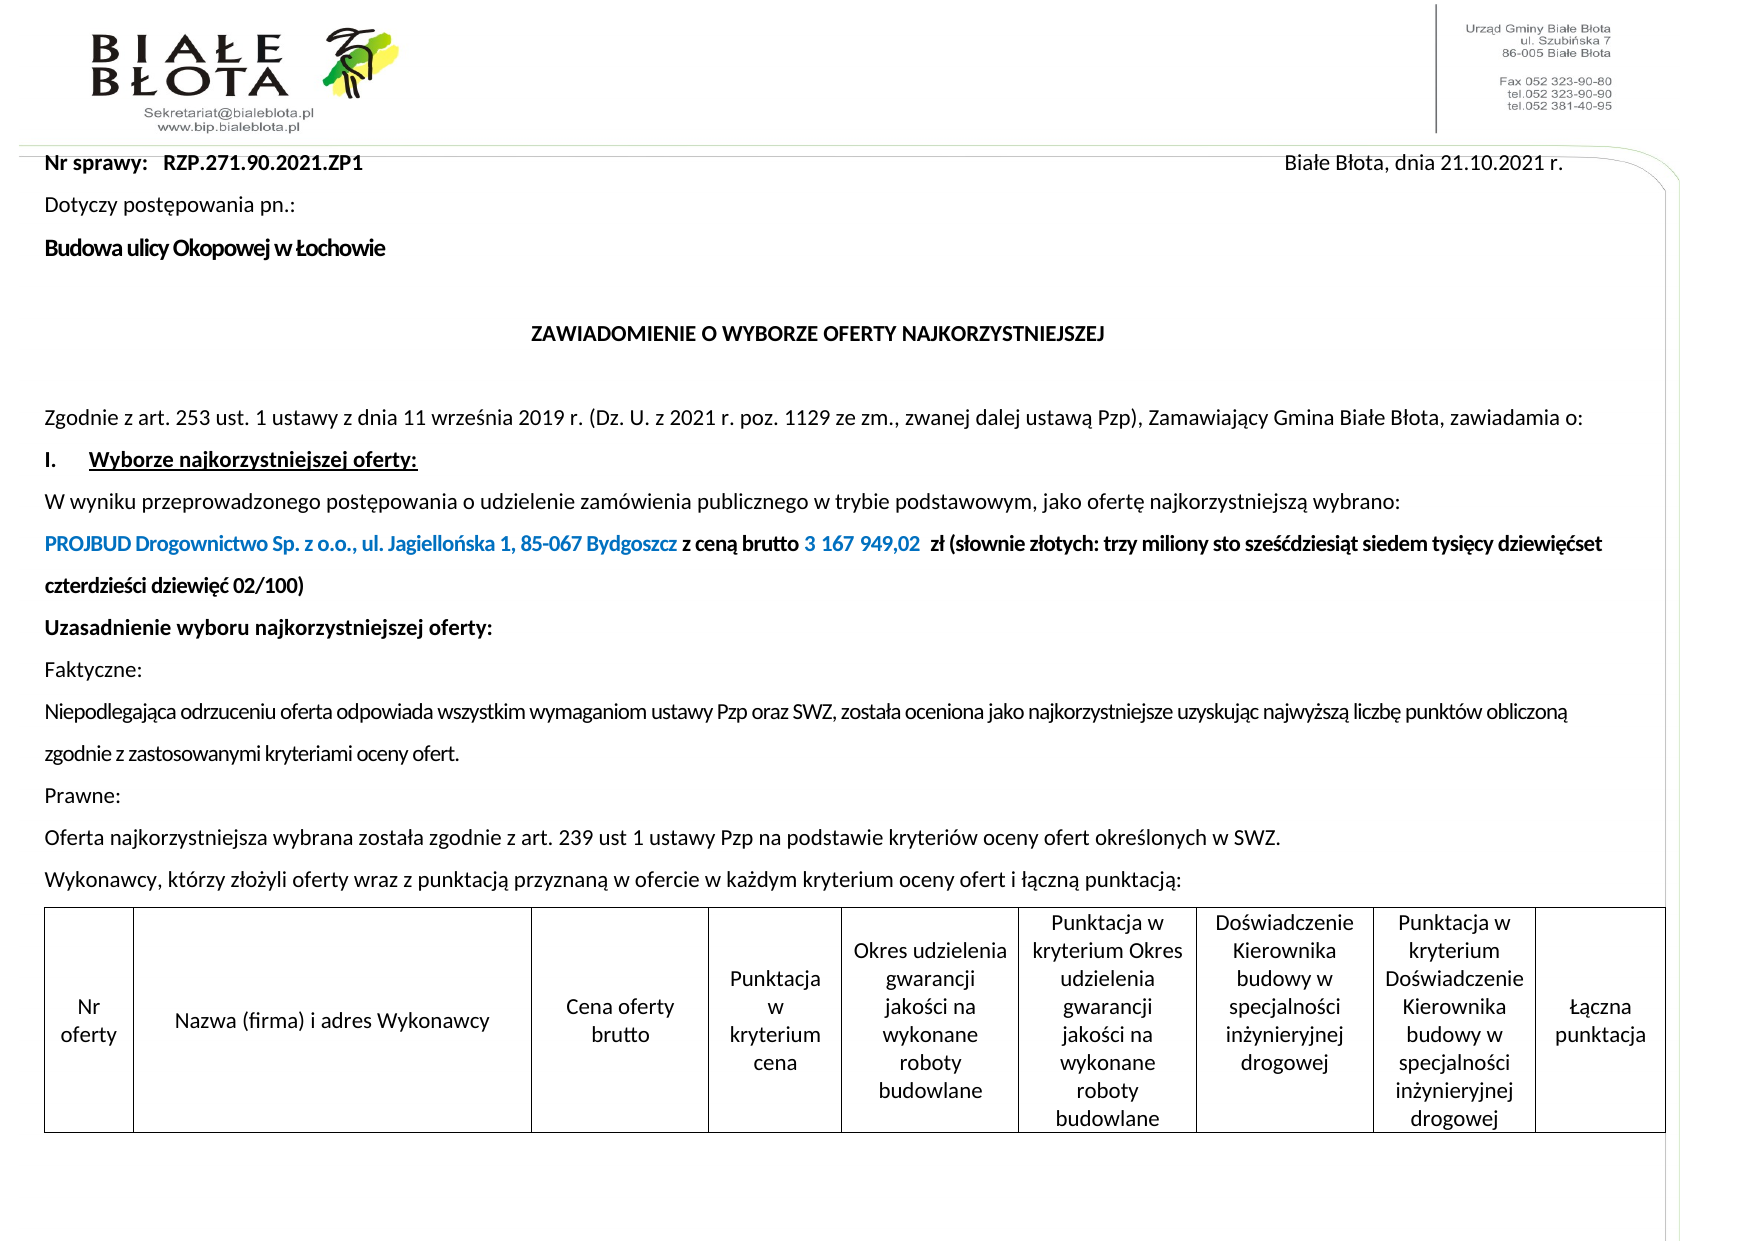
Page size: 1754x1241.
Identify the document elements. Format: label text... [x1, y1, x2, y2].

table_header Cena oferty brutto [532, 908, 708, 1132]
table_header Nr oferty [45, 908, 133, 1132]
table_header Punktacja w kryterium cena [709, 908, 841, 1132]
list Prawne: [44, 781, 1606, 809]
text PROJBUD Drogownictwo Sp. z o.o., ul. Jagiellońska 1, 85-067 Bydgoszcz z ceną brutto 3 167 949,02 zł (słownie złotych: trzy miliony sto sześćdziesiąt siedem tysięcy dziewięćset czterdzieści dziewięć 02/100) [44, 529, 1606, 599]
text Uzasadnienie wyboru najkorzystniejszej oferty: [44, 613, 1595, 641]
text Oferta najkorzystniejsza wybrana została zgodnie z art. 239 ust 1 ustawy Pzp na podstawie kryteriów oceny ofert określonych w SWZ. [44, 823, 1606, 851]
text Dotyczy postępowania pn.: [44, 190, 1606, 218]
list Wyborze najkorzystniejszej oferty: [44, 445, 1606, 473]
table_header Punktacja w kryterium Doświadczenie Kierownika budowy w specjalności inżynieryjnej drogowej [1374, 908, 1535, 1132]
text Zgodnie z art. 253 ust. 1 ustawy z dnia 11 września 2019 r. (Dz. U. z 2021 r. poz. 1129 ze zm., zwanej dalej ustawą Pzp), Zamawiający Gmina Białe Błota, zawiadamia o: [44, 403, 1606, 431]
list Wykonawcy, którzy złożyli oferty wraz z punktacją przyznaną w ofercie w każdym kryterium oceny ofert i łączną punktacją: [44, 865, 1606, 893]
text Nr sprawy: RZP.271.90.2021.ZP1 Białe Błota, dnia 21.10.2021 r. [44, 148, 1606, 176]
table_header Punktacja w kryterium Okres udzielenia gwarancji jakości na wykonane roboty budowlane [1019, 908, 1196, 1132]
picture [18, 4, 1680, 1241]
text W wyniku przeprowadzonego postępowania o udzielenie zamówienia publicznego w trybie podstawowym, jako ofertę najkorzystniejszą wybrano: [44, 487, 1606, 515]
text Budowa ulicy Okopowej w Łochowie [44, 232, 1606, 262]
table_header Łączna punktacja [1536, 908, 1665, 1132]
text ZAWIADOMIENIE O WYBORZE OFERTY NAJKORZYSTNIEJSZEJ [29, 319, 1606, 347]
list Niepodlegająca odrzuceniu oferta odpowiada wszystkim wymaganiom ustawy Pzp oraz SWZ, została oceniona jako najkorzystniejsze uzyskując najwyższą liczbę punktów obliczoną zgodnie z zastosowanymi kryteriami oceny ofert. [44, 697, 1606, 767]
table_header Nazwa (firma) i adres Wykonawcy [134, 908, 531, 1132]
list Faktyczne: [44, 655, 1606, 683]
table_header Doświadczenie Kierownika budowy w specjalności inżynieryjnej drogowej [1197, 908, 1373, 1132]
table_header Okres udzielenia gwarancji jakości na wykonane roboty budowlane [842, 908, 1018, 1132]
